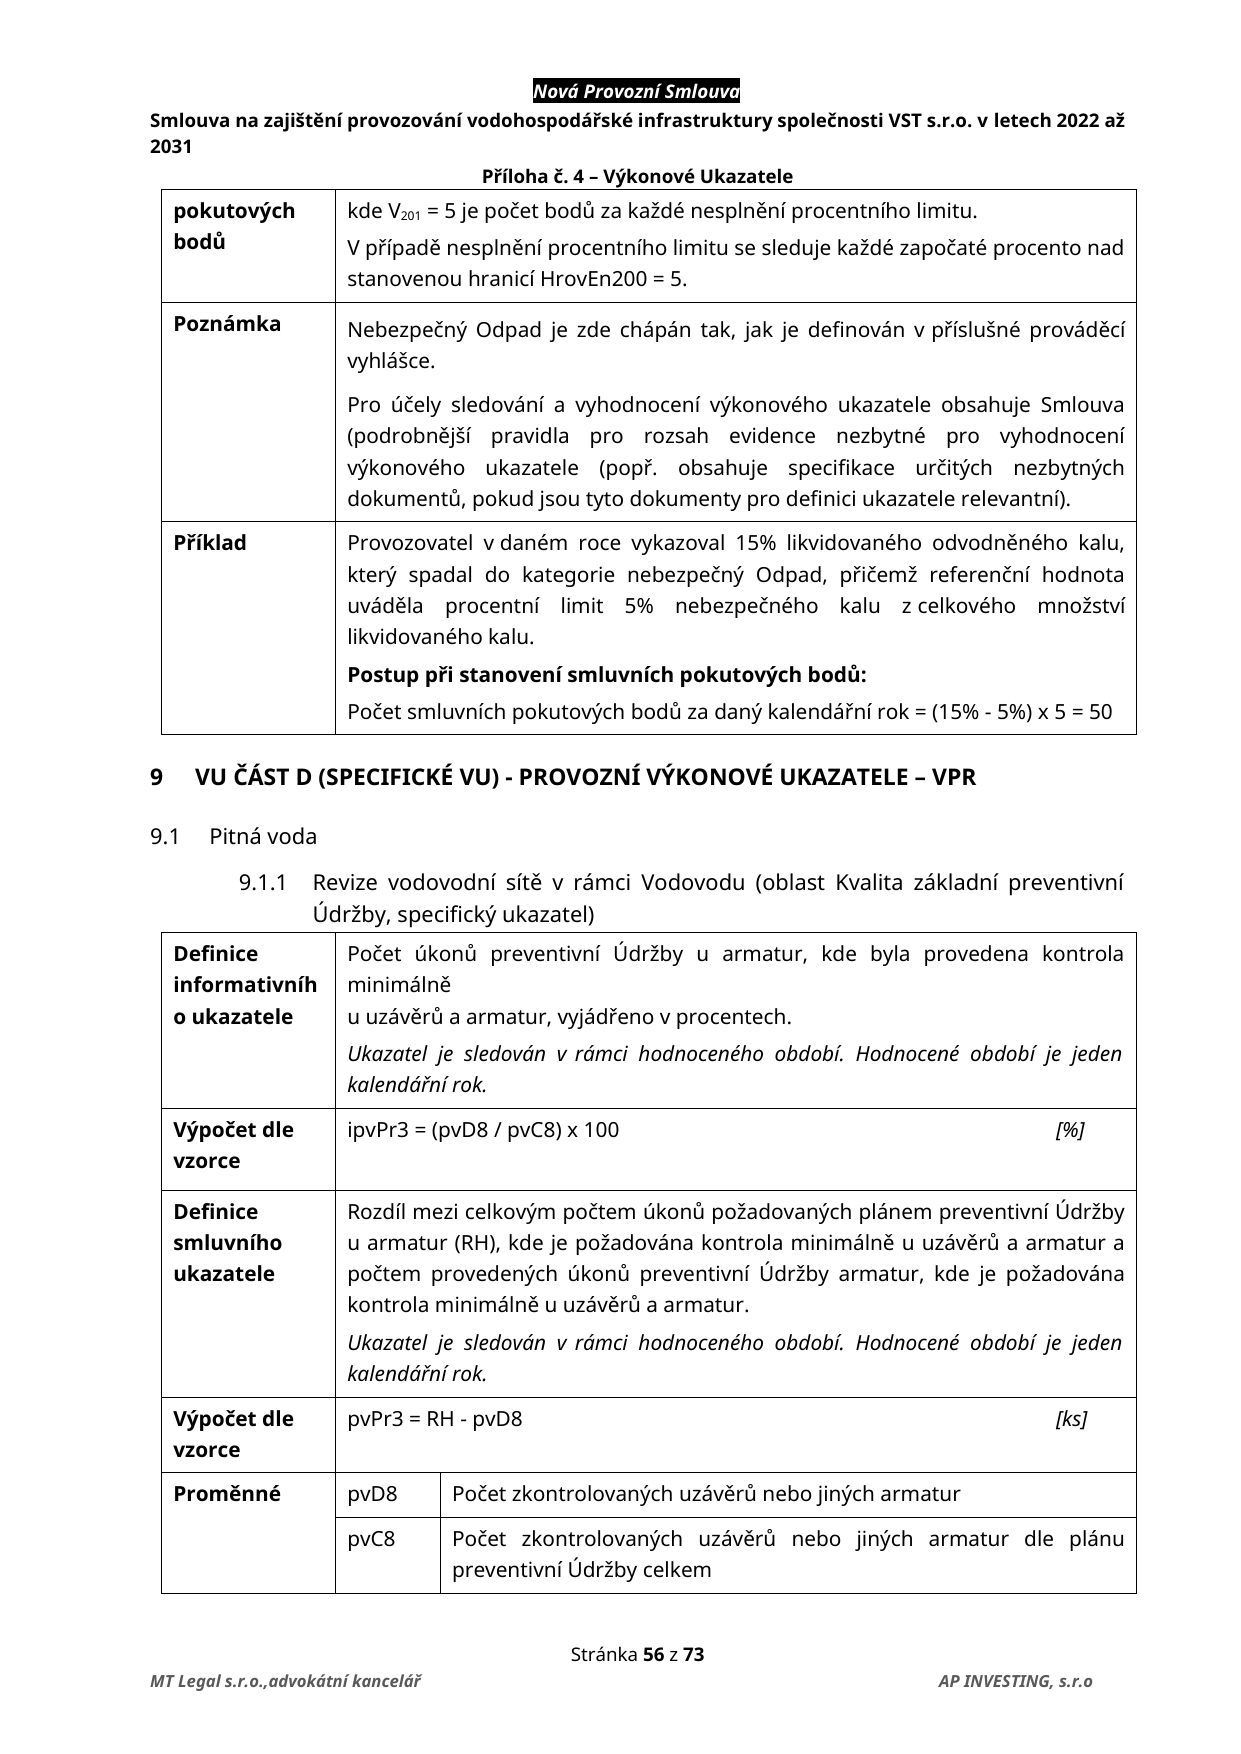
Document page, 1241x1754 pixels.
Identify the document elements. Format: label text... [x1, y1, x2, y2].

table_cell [441, 1518, 1136, 1592]
subtitle Revize vodovodní sítě v rámci Vodovodu (oblast Kvalita základní preventivní Údržby, specifický ukazatel) [239, 867, 1125, 929]
table_cell Počet zkontrolovaných uzávěrů nebo jiných armatur [441, 1473, 1136, 1517]
table_cell pvPr3 = RH - pvD8 [ks] [336, 1398, 1136, 1472]
table_cell Provozovatel v daném roce vykazoval 15% likvidovaného odvodněného kalu, který spadal do kategorie nebezpečný Odpad, přičemž referenční hodnota uváděla procentní limit 5% nebezpečného kalu z celkového množství likvidovaného kalu. Postup při stanovení smluvních pokutových bodů: Počet smluvních pokutových bodů za daný kalendářní rok = (15% - 5%) x 5 = 50 [336, 522, 1136, 734]
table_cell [162, 190, 335, 302]
subtitle VU část D (specifické VU) - PROVOZNÍ VÝKONOVÉ UKAZATELE – vPr [150, 760, 1125, 792]
table_cell pvD8 [336, 1473, 440, 1517]
table_cell Příklad [162, 522, 335, 734]
table_cell Nebezpečný Odpad je zde chápán tak, jak je definován v příslušné prováděcí vyhlášce. Pro účely sledování a vyhodnocení výkonového ukazatele obsahuje Smlouva (podrobnější pravidla pro rozsah evidence nezbytné pro vyhodnocení výkonového ukazatele (popř. obsahuje specifikace určitých nezbytných dokumentů, pokud jsou tyto dokumenty pro definici ukazatele relevantní). [336, 303, 1136, 521]
table_cell Výpočet dle vzorce [162, 1398, 335, 1472]
table_cell Definice smluvního ukazatele [162, 1191, 335, 1397]
table_header Definice informativního ukazatele [162, 933, 335, 1108]
table_cell Proměnné [162, 1473, 335, 1592]
table_header Počet úkonů preventivní Údržby u armatur, kde byla provedena kontrola minimálně u uzávěrů a armatur, vyjádřeno v procentech. Ukazatel je sledován v rámci hodnoceného období. Hodnocené období je jeden kalendářní rok. [336, 933, 1136, 1108]
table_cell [336, 190, 1136, 302]
table_cell pvC8 [336, 1518, 440, 1592]
table_cell Rozdíl mezi celkovým počtem úkonů požadovaných plánem preventivní Údržby u armatur (RH), kde je požadována kontrola minimálně u uzávěrů a armatur a počtem provedených úkonů preventivní Údržby armatur, kde je požadována kontrola minimálně u uzávěrů a armatur. Ukazatel je sledován v rámci hodnoceného období. Hodnocené období je jeden kalendářní rok. [336, 1191, 1136, 1397]
table_cell Poznámka [162, 303, 335, 521]
subtitle Pitná voda [150, 821, 1125, 851]
table_cell Výpočet dle vzorce [162, 1109, 335, 1189]
table_cell ipvPr3 = (pvD8 / pvC8) x 100 [%] [336, 1109, 1136, 1189]
